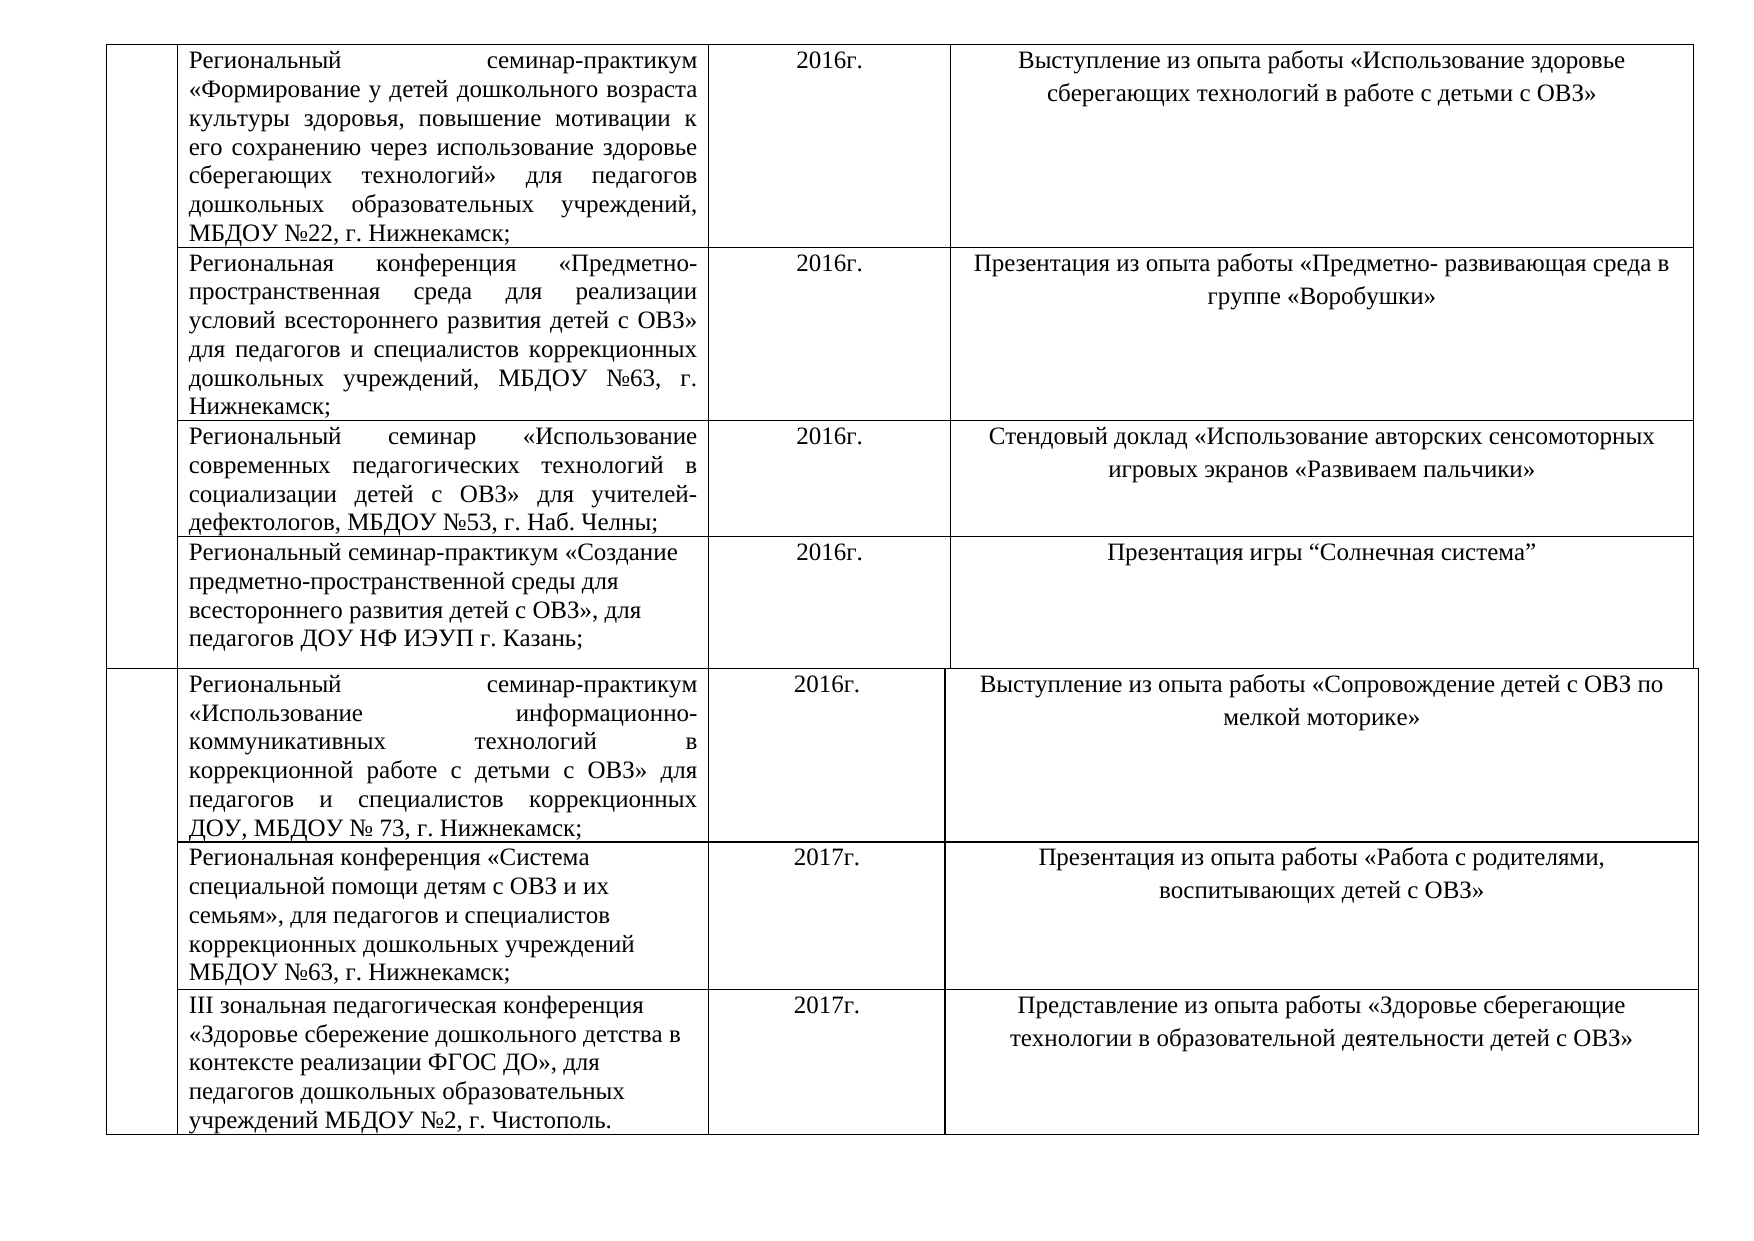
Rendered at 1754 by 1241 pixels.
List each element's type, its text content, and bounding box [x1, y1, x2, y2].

table_cell Презентация игры “Солнечная система” [951, 537, 1693, 668]
table_cell Региональный семинар-практикум «Создание предметно-пространственной среды для всестороннего развития детей с ОВЗ», для педагогов ДОУ НФ ИЭУП г. Казань; [178, 537, 708, 668]
table_cell Региональный семинар-практикум «Формирование у детей дошкольного возраста культуры здоровья, повышение мотивации к его сохранению через использование здоровье сберегающих технологий» для педагогов дошкольных образовательных учреждений, МБДОУ №22, г. Нижнекамск; [178, 45, 708, 247]
table_cell Выступление из опыта работы «Сопровождение детей с ОВЗ по мелкой моторике» [946, 669, 1698, 841]
table_cell 2016г. [709, 669, 944, 841]
table_cell Региональная конференция «Система специальной помощи детям с ОВЗ и их семьям», для педагогов и специалистов коррекционных дошкольных учреждений МБДОУ №63, г. Нижнекамск; [178, 843, 708, 989]
table_cell 2016г. [709, 421, 950, 536]
table_cell Региональный семинар «Использование современных педагогических технологий в социализации детей с ОВЗ» для учителей- дефектологов, МБДОУ №53, г. Наб. Челны; [178, 421, 708, 536]
table_cell 2017г. [709, 990, 944, 1134]
table_cell [107, 669, 177, 1134]
table_cell 2016г. [709, 45, 950, 247]
table_cell III зональная педагогическая конференция «Здоровье сбережение дошкольного детства в контексте реализации ФГОС ДО», для педагогов дошкольных образовательных учреждений МБДОУ №2, г. Чистополь. [178, 990, 708, 1134]
table_cell 2017г. [709, 843, 944, 989]
table_cell Выступление из опыта работы «Использование здоровье сберегающих технологий в работе с детьми с ОВЗ» [951, 45, 1693, 247]
table_cell Презентация из опыта работы «Предметно- развивающая среда в группе «Воробушки» [951, 248, 1693, 420]
table_cell Стендовый доклад «Использование авторских сенсомоторных игровых экранов «Развиваем пальчики» [951, 421, 1693, 536]
table_cell 2016г. [709, 537, 950, 668]
table_cell Презентация из опыта работы «Работа с родителями, воспитывающих детей с ОВЗ» [946, 843, 1698, 989]
table_cell 2016г. [709, 248, 950, 420]
table_cell Региональная конференция «Предметно-пространственная среда для реализации условий всестороннего развития детей с ОВЗ» для педагогов и специалистов коррекционных дошкольных учреждений, МБДОУ №63, г. Нижнекамск; [178, 248, 708, 420]
table_cell Региональный семинар-практикум «Использование информационно-коммуникативных технологий в коррекционной работе с детьми с ОВЗ» для педагогов и специалистов коррекционных ДОУ, МБДОУ № 73, г. Нижнекамск; [178, 669, 708, 841]
table_cell Представление из опыта работы «Здоровье сберегающие технологии в образовательной деятельности детей с ОВЗ» [946, 990, 1698, 1134]
